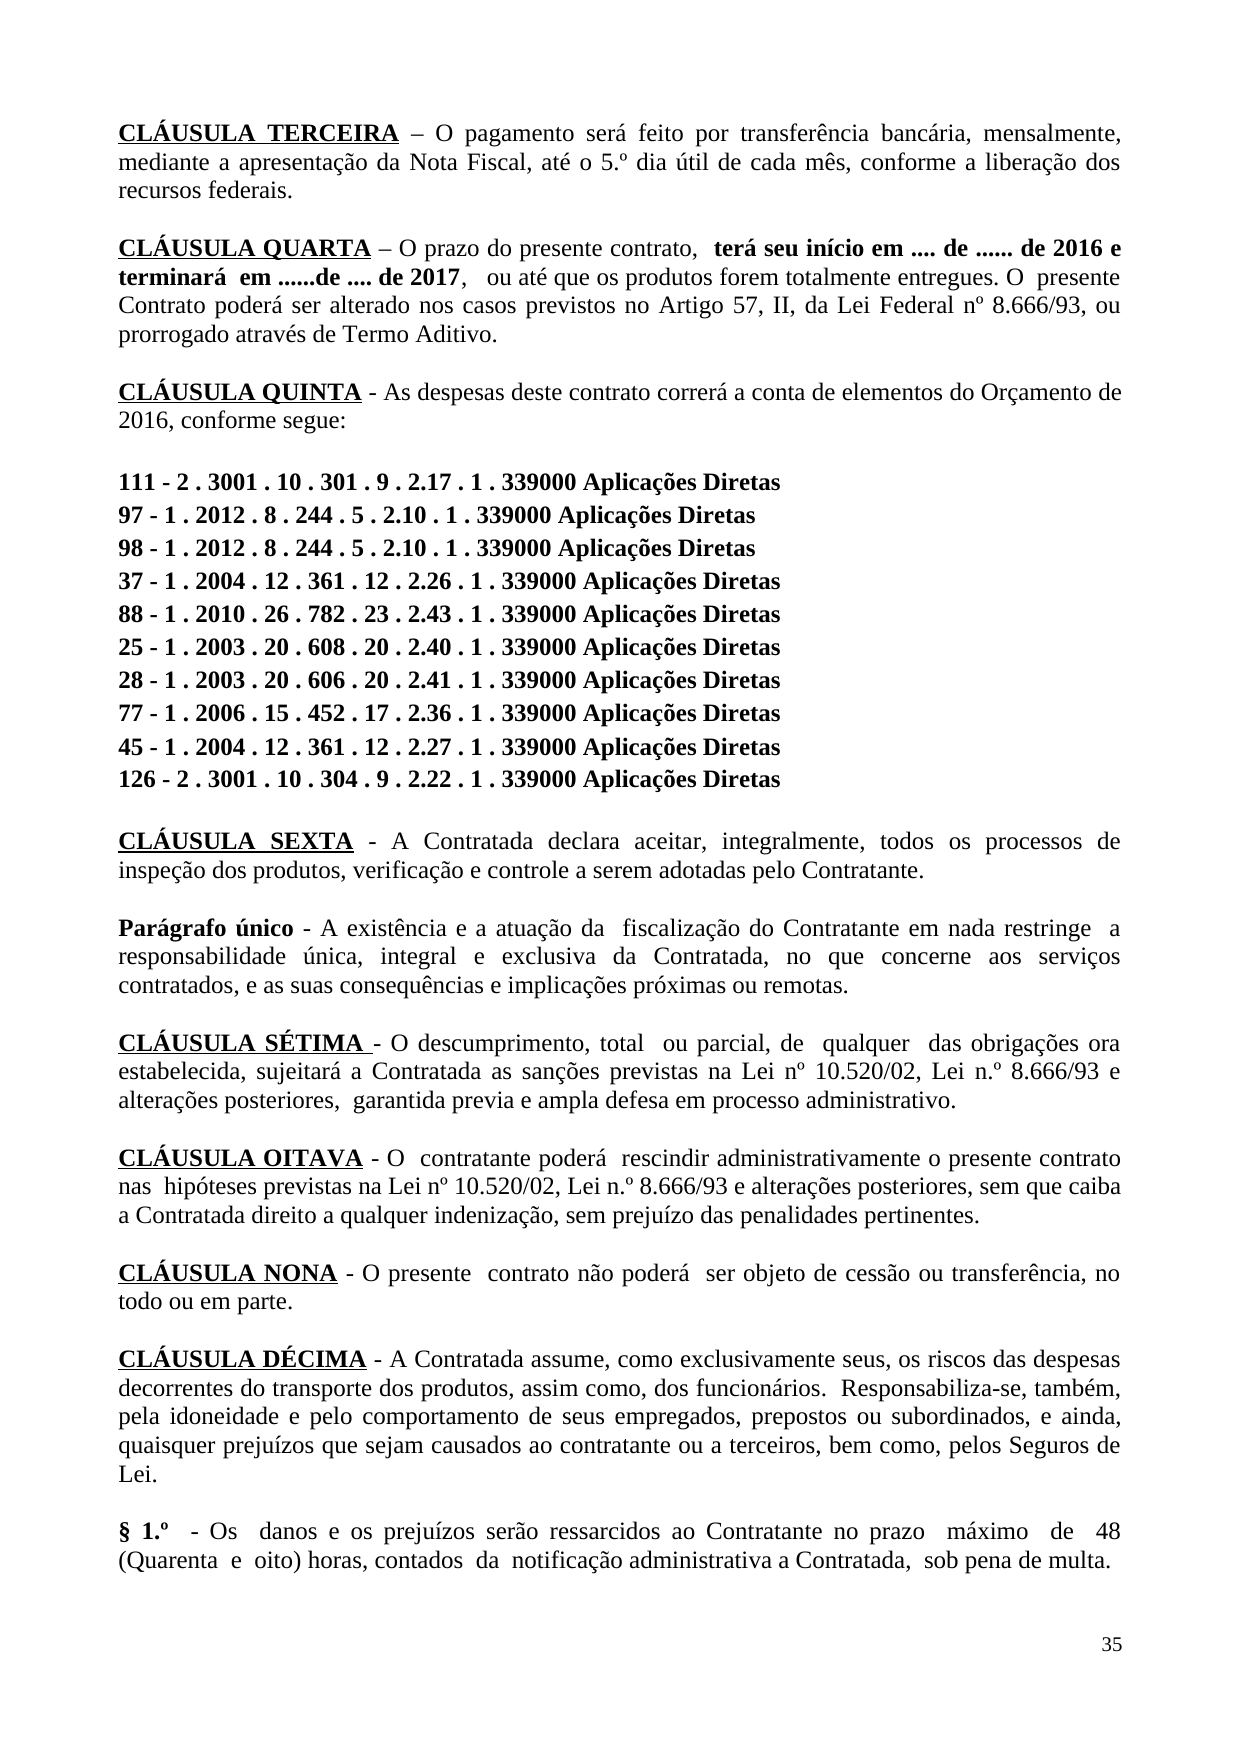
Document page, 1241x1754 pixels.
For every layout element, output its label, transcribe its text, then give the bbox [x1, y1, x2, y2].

text 77 - 1 . 2006 . 15 . 452 . 17 . 2.36 . 1 . 339000 Aplicações Diretas [118, 698, 1122, 727]
text CLÁUSULA QUINTA - As despesas deste contrato correrá a conta de elementos do Orçamento de 2016, conforme segue: [118, 377, 1122, 434]
text 97 - 1 . 2012 . 8 . 244 . 5 . 2.10 . 1 . 339000 Aplicações Diretas [118, 500, 1122, 529]
text 45 - 1 . 2004 . 12 . 361 . 12 . 2.27 . 1 . 339000 Aplicações Diretas [118, 732, 1122, 760]
text CLÁUSULA NONA - O presente contrato não poderá ser objeto de cessão ou transferência, no todo ou em parte. [118, 1258, 1122, 1315]
text CLÁUSULA DÉCIMA - A Contratada assume, como exclusivamente seus, os riscos das despesas decorrentes do transporte dos produtos, assim como, dos funcionários. Responsabiliza-se, também, pela idoneidade e pelo comportamento de seus empregados, prepostos ou subordinados, e ainda, quaisquer prejuízos que sejam causados ao contratante ou a terceiros, bem como, pelos Seguros de Lei. [118, 1344, 1122, 1488]
text CLÁUSULA SEXTA - A Contratada declara aceitar, integralmente, todos os processos de inspeção dos produtos, verificação e controle a serem adotadas pelo Contratante. [118, 826, 1122, 884]
text CLÁUSULA OITAVA - O contratante poderá rescindir administrativamente o presente contrato nas hipóteses previstas na Lei nº 10.520/02, Lei n.º 8.666/93 e alterações posteriores, sem que caiba a Contratada direito a qualquer indenização, sem prejuízo das penalidades pertinentes. [118, 1143, 1122, 1229]
text 28 - 1 . 2003 . 20 . 606 . 20 . 2.41 . 1 . 339000 Aplicações Diretas [118, 666, 1122, 694]
text 126 - 2 . 3001 . 10 . 304 . 9 . 2.22 . 1 . 339000 Aplicações Diretas [118, 764, 1122, 793]
text 88 - 1 . 2010 . 26 . 782 . 23 . 2.43 . 1 . 339000 Aplicações Diretas [118, 599, 1122, 628]
text 37 - 1 . 2004 . 12 . 361 . 12 . 2.26 . 1 . 339000 Aplicações Diretas [118, 566, 1122, 595]
text CLÁUSULA QUARTA – O prazo do presente contrato, terá seu início em .... de ...... de 2016 e terminará em ......de .... de 2017, ou até que os produtos forem totalmente entregues. O presente Contrato poderá ser alterado nos casos previstos no Artigo 57, II, da Lei Federal nº 8.666/93, ou prorrogado através de Termo Aditivo. [118, 233, 1122, 348]
text CLÁUSULA SÉTIMA - O descumprimento, total ou parcial, de qualquer das obrigações ora estabelecida, sujeitará a Contratada as sanções previstas na Lei nº 10.520/02, Lei n.º 8.666/93 e alterações posteriores, garantida previa e ampla defesa em processo administrativo. [118, 1028, 1122, 1114]
text 98 - 1 . 2012 . 8 . 244 . 5 . 2.10 . 1 . 339000 Aplicações Diretas [118, 533, 1122, 562]
text § 1.º - Os danos e os prejuízos serão ressarcidos ao Contratante no prazo máximo de 48 (Quarenta e oito) horas, contados da notificação administrativa a Contratada, sob pena de multa. [118, 1516, 1122, 1574]
text 111 - 2 . 3001 . 10 . 301 . 9 . 2.17 . 1 . 339000 Aplicações Diretas [118, 467, 1122, 496]
text 25 - 1 . 2003 . 20 . 608 . 20 . 2.40 . 1 . 339000 Aplicações Diretas [118, 632, 1122, 661]
text CLÁUSULA TERCEIRA – O pagamento será feito por transferência bancária, mensalmente, mediante a apresentação da Nota Fiscal, até o 5.º dia útil de cada mês, conforme a liberação dos recursos federais. [118, 118, 1122, 204]
text Parágrafo único - A existência e a atuação da fiscalização do Contratante em nada restringe a responsabilidade única, integral e exclusiva da Contratada, no que concerne aos serviços contratados, e as suas consequências e implicações próximas ou remotas. [118, 913, 1122, 999]
